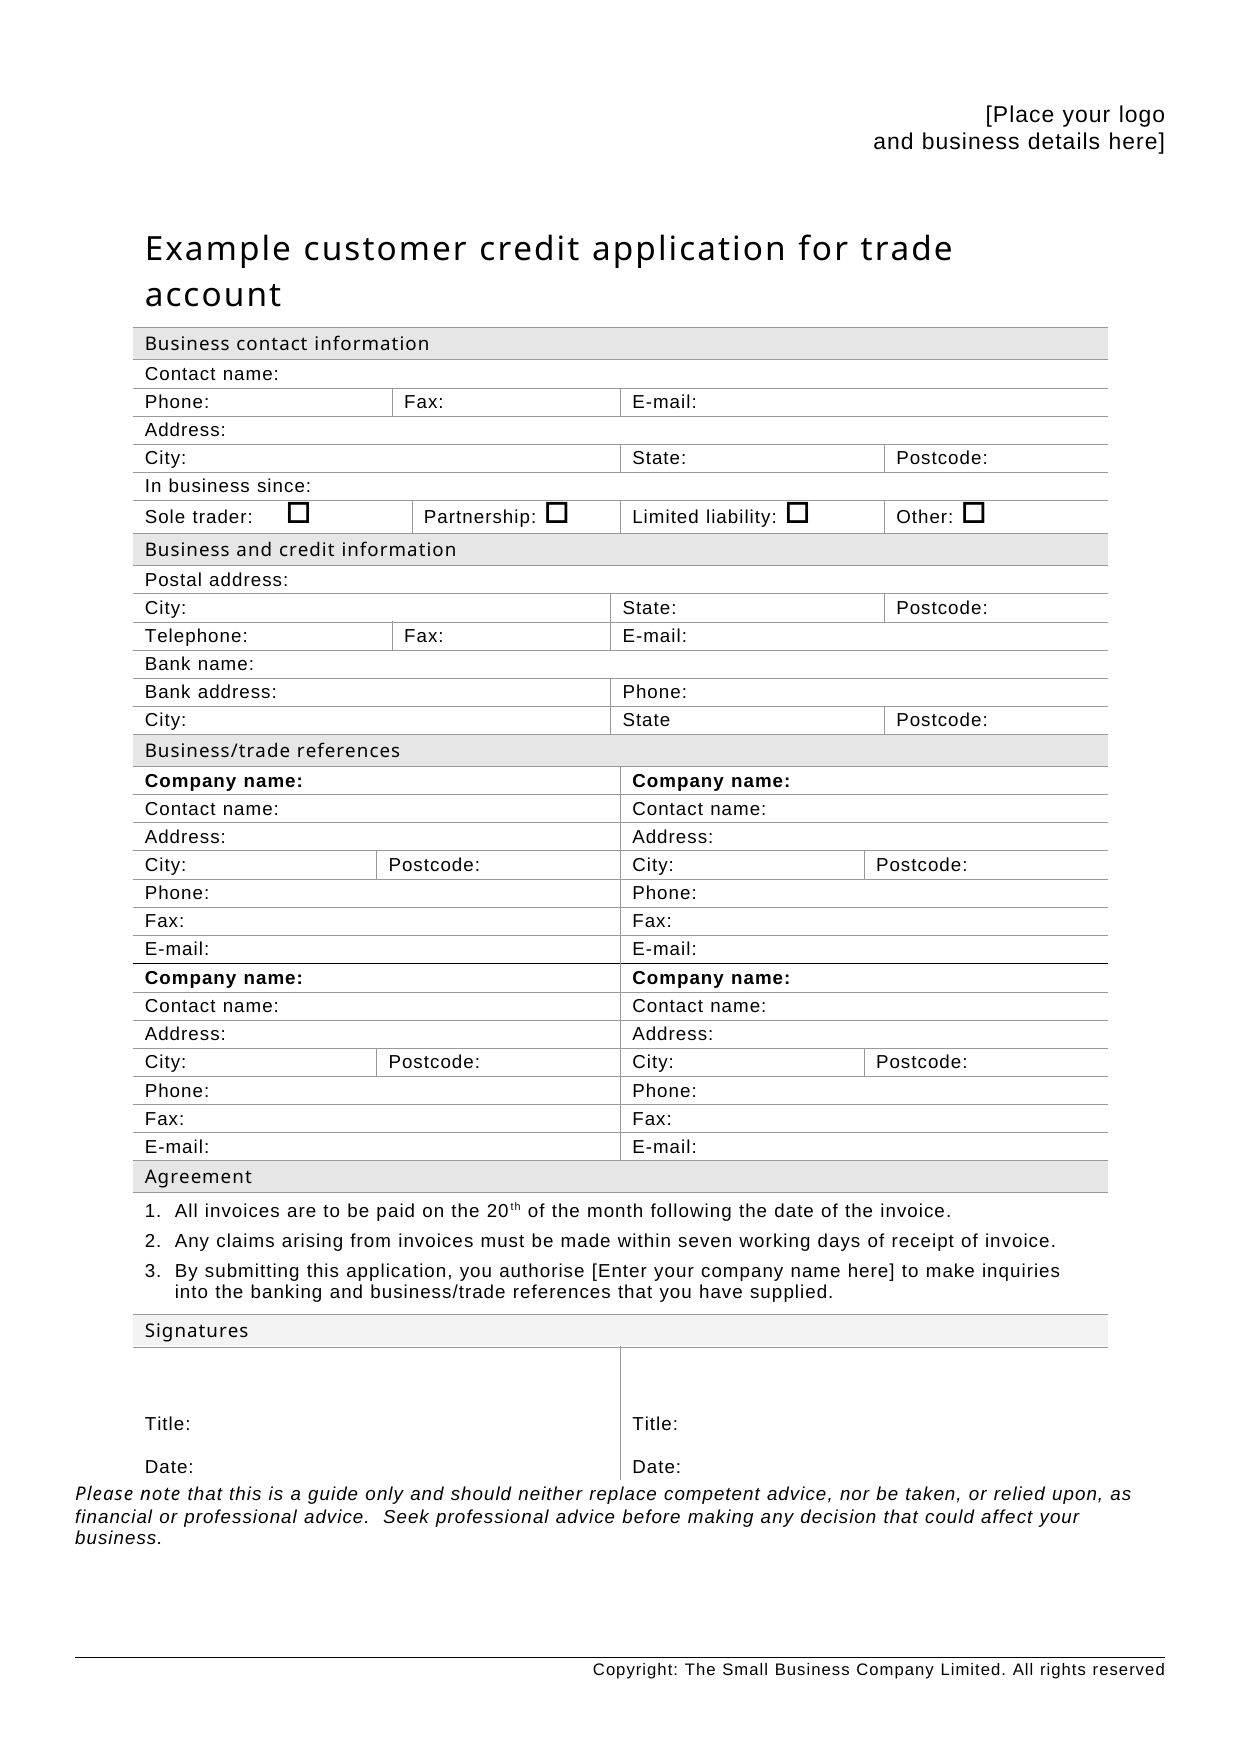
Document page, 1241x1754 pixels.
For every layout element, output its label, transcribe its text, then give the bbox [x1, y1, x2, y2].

table_cell Phone: [611, 679, 1108, 706]
table_cell E-mail: [621, 936, 1108, 963]
table_cell Address: [133, 823, 620, 850]
table_cell E-mail: [133, 1133, 620, 1160]
table_cell Contact name: [133, 993, 620, 1019]
table_cell E-mail: [133, 936, 620, 963]
table_cell Postcode: [885, 445, 1108, 472]
table_cell City: [621, 851, 864, 878]
table_cell In business since: [133, 473, 1108, 500]
table_cell Business/trade references [133, 735, 1108, 766]
table_cell Address: [621, 823, 1108, 850]
table_cell City: [133, 594, 610, 621]
table_cell Fax: [393, 389, 620, 416]
table_cell Address: [133, 417, 1108, 444]
table_cell Fax: [621, 908, 1108, 935]
table_cell Company name: [133, 767, 620, 794]
table_cell Phone: [621, 1077, 1108, 1104]
table_cell Contact name: [621, 993, 1108, 1019]
table_cell Bank address: [133, 679, 610, 706]
table_cell Contact name: [133, 360, 1108, 387]
table_cell Address: [133, 1021, 620, 1048]
table_cell E-mail: [621, 389, 1108, 416]
table_cell Company name: [621, 767, 1108, 794]
table_cell Company name: [621, 964, 1108, 991]
table_cell State: [621, 445, 884, 472]
table_cell City: [133, 707, 610, 734]
table_cell State [611, 707, 884, 734]
table_cell Phone: [133, 880, 620, 907]
table_header Example customer credit application for trade account [133, 222, 1108, 327]
table_cell Phone: [621, 880, 1108, 907]
table_cell Fax: [393, 623, 610, 649]
table_cell Postal address: [133, 566, 1108, 593]
table_cell Title: Date: [133, 1348, 620, 1480]
table_cell City: [133, 445, 620, 472]
table_cell Contact name: [133, 795, 620, 822]
table_cell Contact name: [621, 795, 1108, 822]
table_cell Postcode: [885, 707, 1108, 734]
table_cell Partnership: [413, 501, 620, 533]
table_cell Fax: [133, 1105, 620, 1132]
table_cell Address: [621, 1021, 1108, 1048]
table_cell Postcode: [865, 851, 1108, 878]
table_cell Signatures [133, 1315, 1108, 1346]
table_cell Phone: [133, 389, 392, 416]
table_cell Agreement [133, 1161, 1108, 1192]
table_cell Postcode: [377, 1049, 620, 1076]
table_cell Fax: [621, 1105, 1108, 1132]
table_cell Postcode: [865, 1049, 1108, 1076]
table_cell Business and credit information [133, 534, 1108, 565]
table_cell Sole trader: [133, 501, 412, 533]
table_cell Postcode: [377, 851, 620, 878]
table_cell Bank name: [133, 651, 1108, 678]
table_cell Postcode: [885, 594, 1108, 621]
table_cell City: [621, 1049, 864, 1076]
table_cell Phone: [133, 1077, 620, 1104]
table_cell Business contact information [133, 328, 1108, 359]
table_cell Company name: [133, 964, 620, 991]
table_cell City: [133, 1049, 376, 1076]
text Please note that this is a guide only and should neither replace competent advice, nor be taken, or relied upon, as financial or professional advice. Seek professional advice before making any decision that could affect your business. [75, 240, 1165, 1549]
table_cell Fax: [133, 908, 620, 935]
table_cell Telephone: [133, 623, 392, 649]
table_cell State: [611, 594, 884, 621]
table_cell Limited liability: [621, 501, 884, 533]
table_cell City: [133, 851, 376, 878]
table_cell Other: [885, 501, 1108, 533]
table_cell E-mail: [621, 1133, 1108, 1160]
table_cell Title: Date: [621, 1348, 1108, 1480]
table_cell E-mail: [611, 623, 1108, 649]
table_cell All invoices are to be paid on the 20th of the month following the date of the invoice. Any claims arising from invoices must be made within seven working days of receipt of invoice. By submitting this application, you authorise [Enter your company name here] to make inquiries into the banking and business/trade references that you have supplied. [133, 1193, 1108, 1314]
